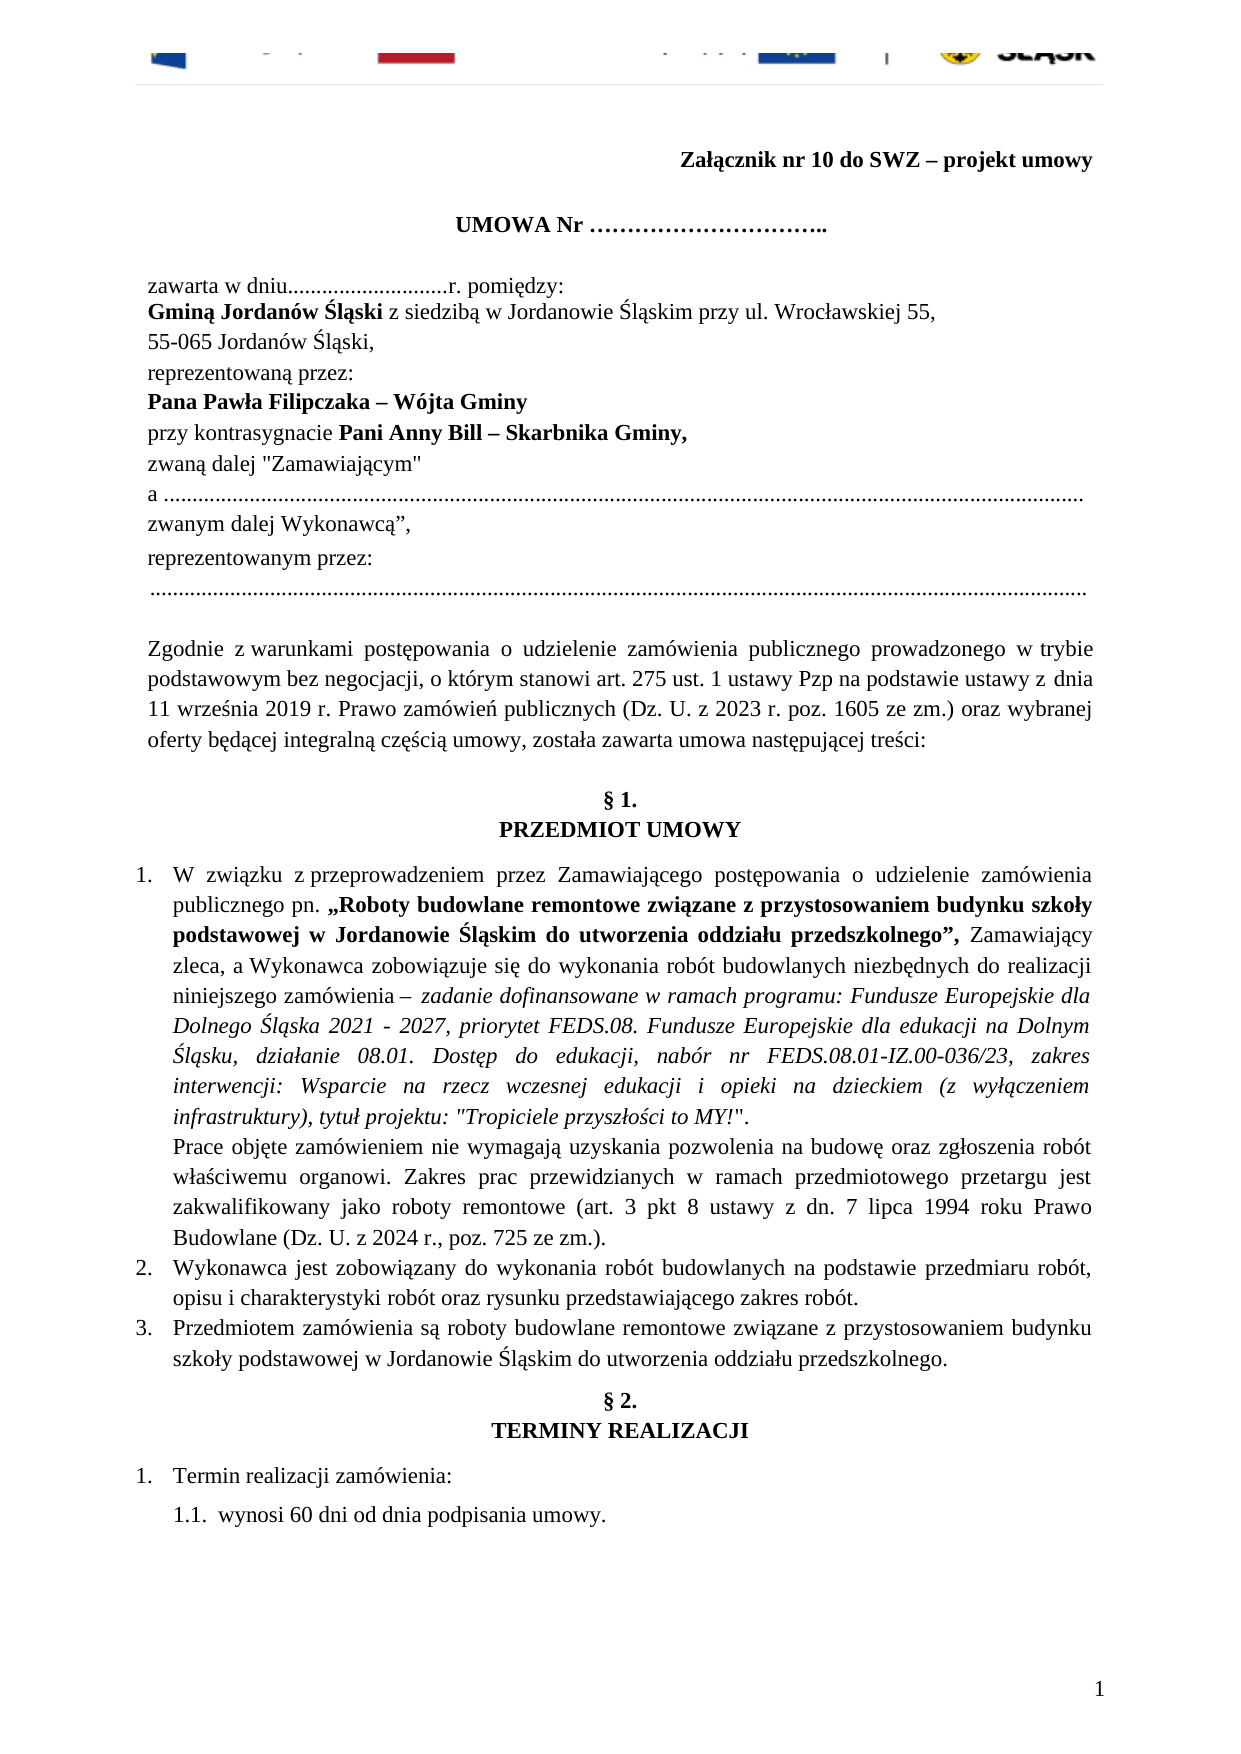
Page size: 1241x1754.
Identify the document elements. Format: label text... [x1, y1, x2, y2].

subtitle UMOWA Nr ………………………….. [429, 211, 1093, 238]
text Zgodnie z warunkami postępowania o udzielenie zamówienia publicznego prowadzonego w trybie podstawowym bez negocjacji, o którym stanowi art. 275 ust. 1 ustawy Pzp na podstawie ustawy z dnia 11 września 2019 r. Prawo zamówień publicznych (Dz. U. z 2023 r. poz. 1605 ze zm.) oraz wybranej oferty będącej integralną częścią umowy, została zawarta umowa następującej treści: [147, 635, 1093, 752]
text zwaną dalej "Zamawiającym" [147, 449, 1105, 476]
text a ................................................................................................................................................................. [147, 480, 1105, 506]
text zawarta w dniu r. pomiędzy: [147, 272, 1105, 298]
text zwanym dalej Wykonawcą”, [147, 510, 1105, 536]
text przy kontrasygnacie Pani Anny Bill – Skarbnika Gminy, [147, 419, 1105, 445]
list W związku z przeprowadzeniem przez Zamawiającego postępowania o udzielenie zamówienia publicznego pn. „Roboty budowlane remontowe związane z przystosowaniem budynku szkoły podstawowej w Jordanowie Śląskim do utworzenia oddziału przedszkolnego”, Zamawiający zleca, a Wykonawca zobowiązuje się do wykonania robót budowlanych niezbędnych do realizacji niniejszego zamówienia – zadanie dofinansowane w ramach programu: Fundusze Europejskie dla Dolnego Śląska 2021 - 2027, priorytet FEDS.08. Fundusze Europejskie dla edukacji na Dolnym Śląsku, działanie 08.01. Dostęp do edukacji, nabór nr FEDS.08.01-IZ.00-036/23, zakres interwencji: Wsparcie na rzecz wczesnej edukacji i opieki na dzieckiem (z wyłączeniem infrastruktury), tytuł projektu: "Tropiciele przyszłości to MY!". [135, 861, 1093, 1129]
list Przedmiotem zamówienia są roboty budowlane remontowe związane z przystosowaniem budynku szkoły podstawowej w Jordanowie Śląskim do utworzenia oddziału przedszkolnego. [135, 1314, 1093, 1371]
text PRZEDMIOT UMOWY [273, 817, 967, 843]
subtitle Pana Pawła Filipczaka – Wójta Gminy [147, 389, 1105, 415]
subtitle § 1. [273, 786, 967, 813]
text TERMINY REALIZACJI [273, 1418, 967, 1444]
text Gminą Jordanów Śląski z siedzibą w Jordanowie Śląskim przy ul. Wrocławskiej 55, 55-065 Jordanów Śląski, [147, 298, 939, 355]
list Prace objęte zamówieniem nie wymagają uzyskania pozwolenia na budowę oraz zgłoszenia robót właściwemu organowi. Zakres prac przewidzianych w ramach przedmiotowego przetargu jest zakwalifikowany jako roboty remontowe (art. 3 pkt 8 ustawy z dn. 7 lipca 1994 roku Prawo Budowlane (Dz. U. z 2024 r., poz. 725 ze zm.). [173, 1133, 1093, 1250]
list wynosi 60 dni od dnia podpisania umowy. [173, 1501, 1093, 1528]
subtitle Załącznik nr 10 do SWZ – projekt umowy [429, 146, 1093, 172]
subtitle § 2. [273, 1387, 967, 1413]
picture [135, 53, 1106, 94]
list Wykonawca jest zobowiązany do wykonania robót budowlanych na podstawie przedmiaru robót, opisu i charakterystyki robót oraz rysunku przedstawiającego zakres robót. [135, 1254, 1092, 1310]
text reprezentowaną przez: [147, 359, 939, 385]
text reprezentowanym przez: [147, 544, 1105, 571]
list Termin realizacji zamówienia: [135, 1462, 1093, 1489]
text .................................................................................................................................................................... [149, 574, 1105, 601]
